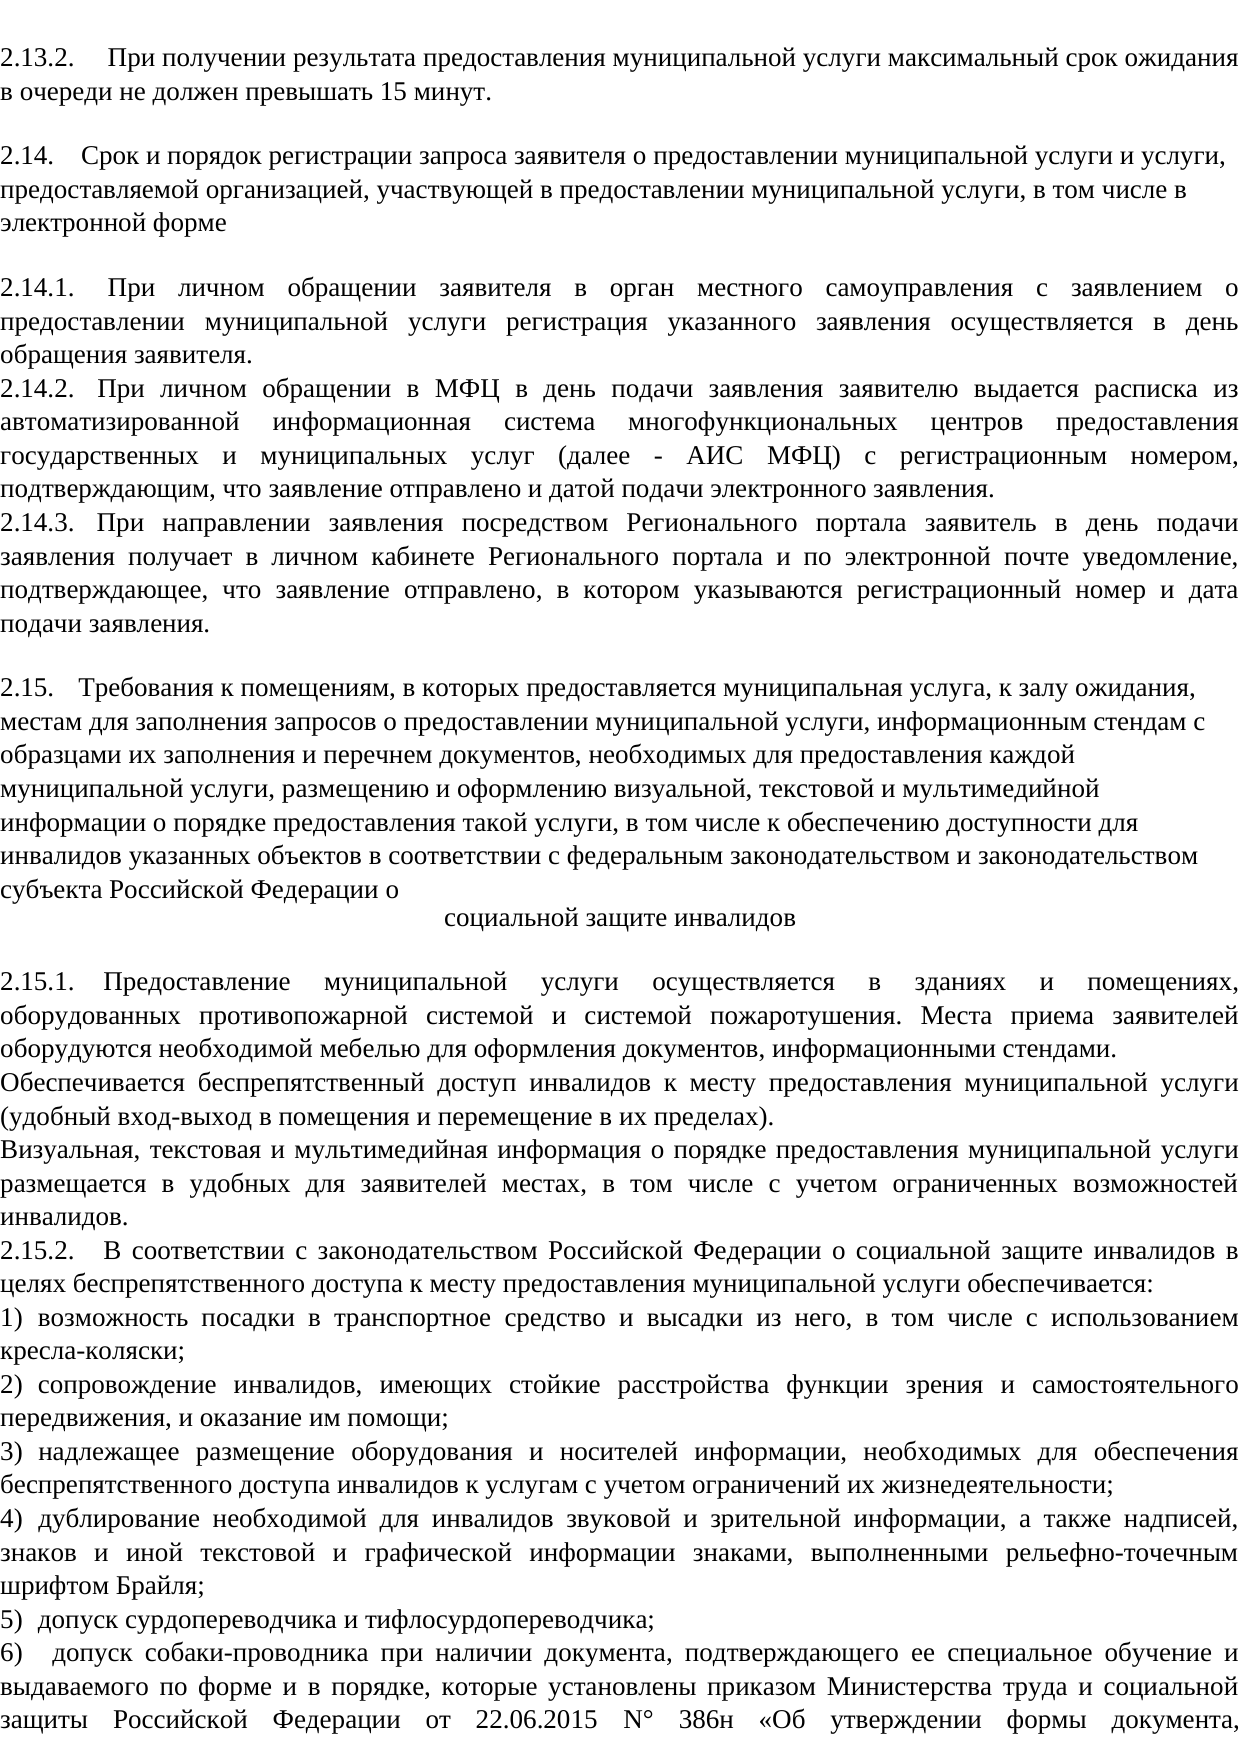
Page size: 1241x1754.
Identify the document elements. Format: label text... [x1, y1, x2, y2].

text социальной защите инвалидов [0, 905, 1240, 932]
list Срок и порядок регистрации запроса заявителя о предоставлении муниципальной услуги и услуги, предоставляемой организацией, участвующей в предоставлении муниципальной услуги, в том числе в электронной форме [0, 138, 1240, 238]
list Требования к помещениям, в которых предоставляется муниципальная услуга, к залу ожидания, местам для заполнения запросов о предоставлении муниципальной услуги, информационным стендам с образцами их заполнения и перечнем документов, необходимых для предоставления каждой муниципальной услуги, размещению и оформлению визуальной, текстовой и мультимедийной информации о порядке предоставления такой услуги, в том числе к обеспечению доступности для инвалидов указанных объектов в соответствии с федеральным законодательством и законодательством субъекта Российской Федерации о [0, 670, 1240, 905]
list При получении результата предоставления муниципальной услуги максимальный срок ожидания в очереди не должен превышать 15 минут. [0, 39, 1240, 107]
list надлежащее размещение оборудования и носителей информации, необходимых для обеспечения беспрепятственного доступа инвалидов к услугам с учетом ограничений их жизнедеятельности; [0, 1433, 1240, 1501]
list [0, 1635, 1240, 1735]
text Визуальная, текстовая и мультимедийная информация о порядке предоставления муниципальной услуги размещается в удобных для заявителей местах, в том числе с учетом ограниченных возможностей инвалидов. [0, 1132, 1240, 1232]
list сопровождение инвалидов, имеющих стойкие расстройства функции зрения и самостоятельного передвижения, и оказание им помощи; [0, 1366, 1240, 1433]
list В соответствии с законодательством Российской Федерации о социальной защите инвалидов в целях беспрепятственного доступа к месту предоставления муниципальной услуги обеспечивается: [0, 1232, 1240, 1299]
text Обеспечивается беспрепятственный доступ инвалидов к месту предоставления муниципальной услуги (удобный вход-выход в помещения и перемещение в их пределах). [0, 1064, 1240, 1132]
list возможность посадки в транспортное средство и высадки из него, в том числе с использованием кресла-коляски; [0, 1299, 1240, 1366]
list При личном обращении в МФЦ в день подачи заявления заявителю выдается расписка из автоматизированной информационная система многофункциональных центров предоставления государственных и муниципальных услуг (далее - АИС МФЦ) с регистрационным номером, подтверждающим, что заявление отправлено и датой подачи электронного заявления. [0, 370, 1240, 504]
list При личном обращении заявителя в орган местного самоуправления с заявлением о предоставлении муниципальной услуги регистрация указанного заявления осуществляется в день обращения заявителя. [0, 270, 1240, 370]
list Предоставление муниципальной услуги осуществляется в зданиях и помещениях, оборудованных противопожарной системой и системой пожаротушения. Места приема заявителей оборудуются необходимой мебелью для оформления документов, информационными стендами. [0, 964, 1240, 1064]
list При направлении заявления посредством Регионального портала заявитель в день подачи заявления получает в личном кабинете Регионального портала и по электронной почте уведомление, подтверждающее, что заявление отправлено, в котором указываются регистрационный номер и дата подачи заявления. [0, 504, 1240, 639]
list допуск сурдопереводчика и тифлосурдопереводчика; [0, 1601, 1240, 1635]
list дублирование необходимой для инвалидов звуковой и зрительной информации, а также надписей, знаков и иной текстовой и графической информации знаками, выполненными рельефно-точечным шрифтом Брайля; [0, 1501, 1240, 1601]
